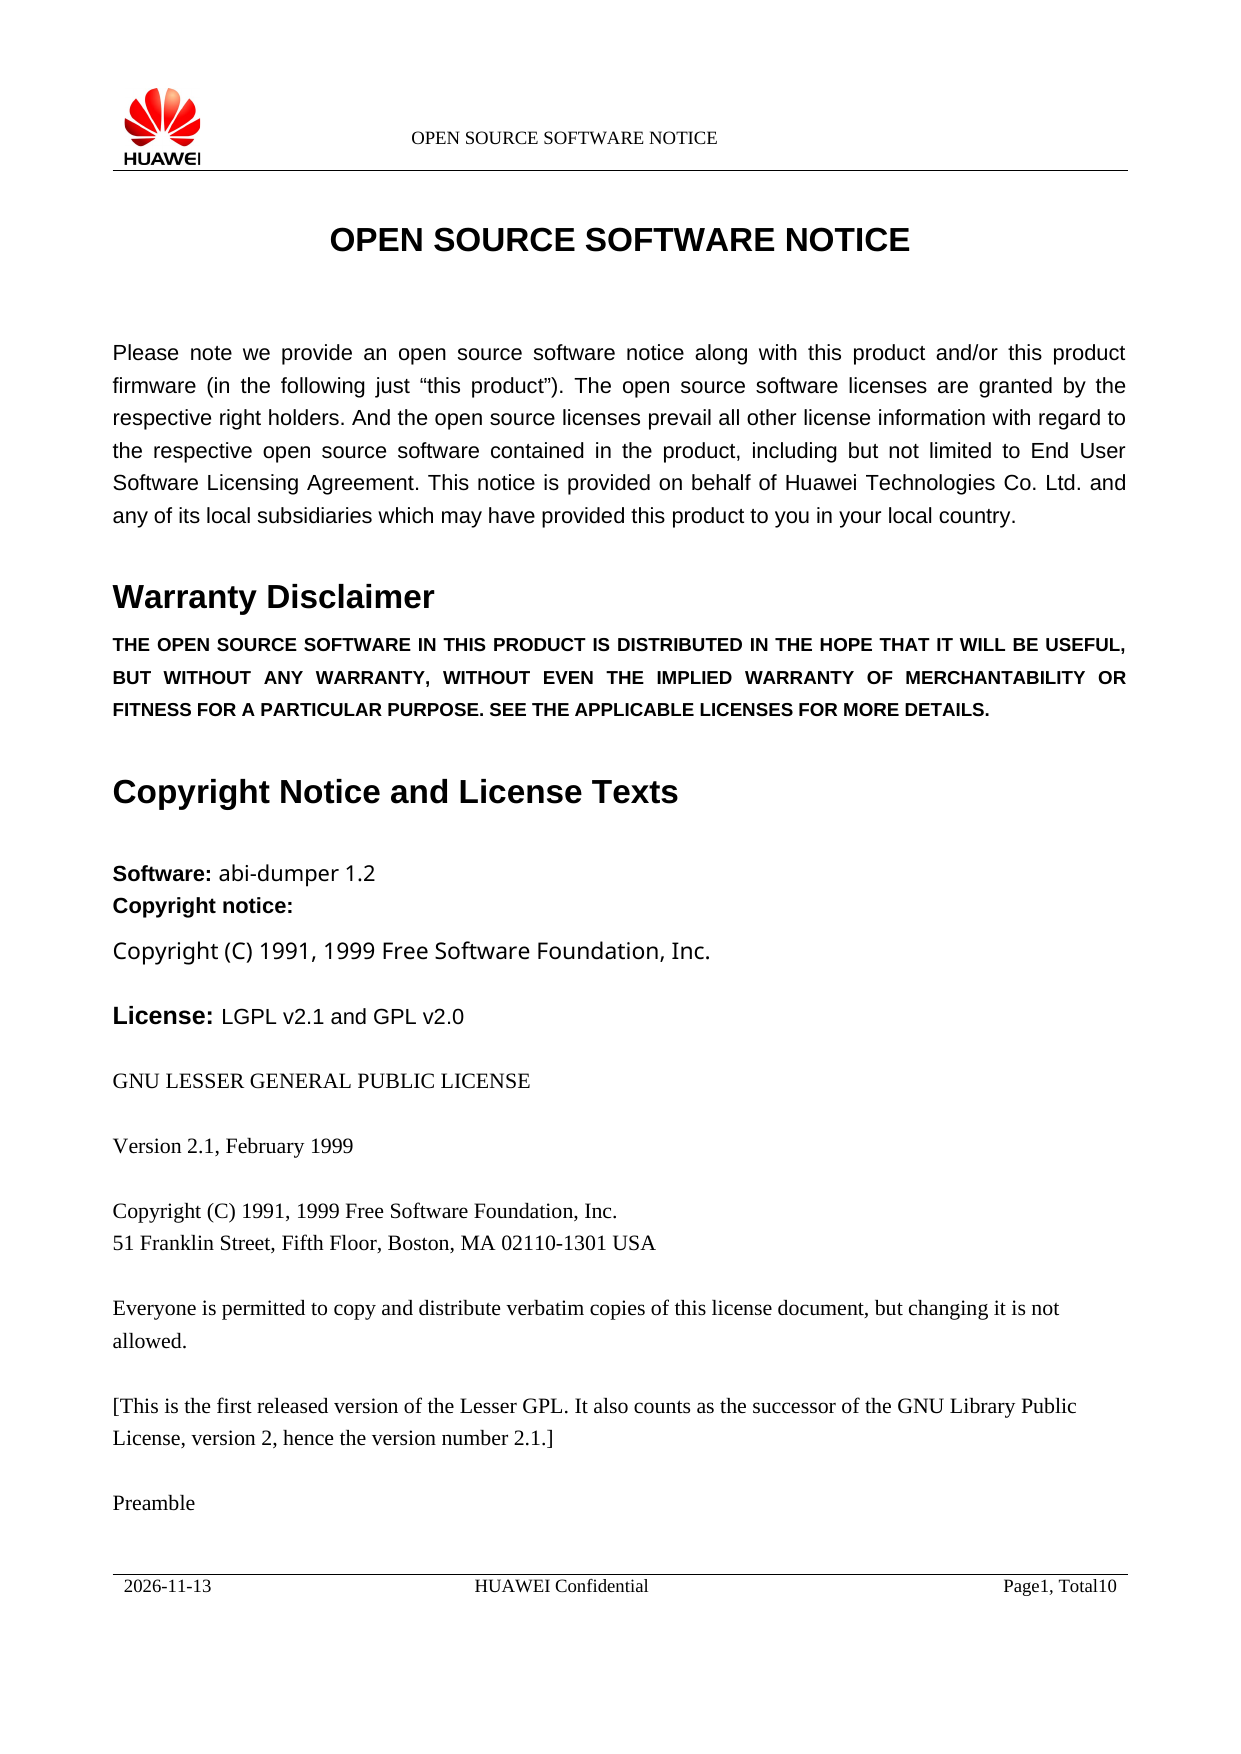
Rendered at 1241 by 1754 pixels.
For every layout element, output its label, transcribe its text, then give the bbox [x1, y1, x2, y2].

text License: LGPL v2.1 and GPL v2.0 [112, 999, 1128, 1031]
text OPEN SOURCE SOFTWARE NOTICE [112, 206, 1128, 271]
text Preamble [112, 1486, 1128, 1519]
text [This is the first released version of the Lesser GPL. It also counts as the successor of the GNU Library Public License, version 2, hence the version number 2.1.] [112, 1389, 1128, 1454]
text Copyright Notice and License Texts [112, 759, 1128, 824]
text Everyone is permitted to copy and distribute verbatim copies of this license document, but changing it is not allowed. [112, 1291, 1128, 1356]
text Copyright (C) 1991, 1999 Free Software Foundation, Inc. [112, 1194, 1128, 1226]
text Copyright notice: [112, 889, 1128, 921]
text The open source software in this product is distributed in the hope that it will be useful, but WITHOUT ANY WARRANTY, without even the implied warranty of MERCHANTABILITY or FITNESS FOR A PARTICULAR PURPOSE. See the applicable licenses for more details. [112, 629, 1128, 726]
text Copyright (C) 1991, 1999 Free Software Foundation, Inc. [112, 934, 1128, 999]
title Software: abi-dumper 1.2 [112, 856, 1128, 889]
text 51 Franklin Street, Fifth Floor, Boston, MA 02110-1301 USA [112, 1226, 1128, 1259]
text GNU LESSER GENERAL PUBLIC LICENSE [112, 1031, 1128, 1096]
text Warranty Disclaimer [112, 564, 1128, 629]
text Please note we provide an open source software notice along with this product and/or this product firmware (in the following just “this product”). The open source software licenses are granted by the respective right holders. And the open source licenses prevail all other license information with regard to the respective open source software contained in the product, including but not limited to End User Software Licensing Agreement. This notice is provided on behalf of Huawei Technologies Co. Ltd. and any of its local subsidiaries which may have provided this product to you in your local country. [112, 336, 1128, 531]
text Version 2.1, February 1999 [112, 1129, 1128, 1161]
picture [124, 88, 201, 165]
